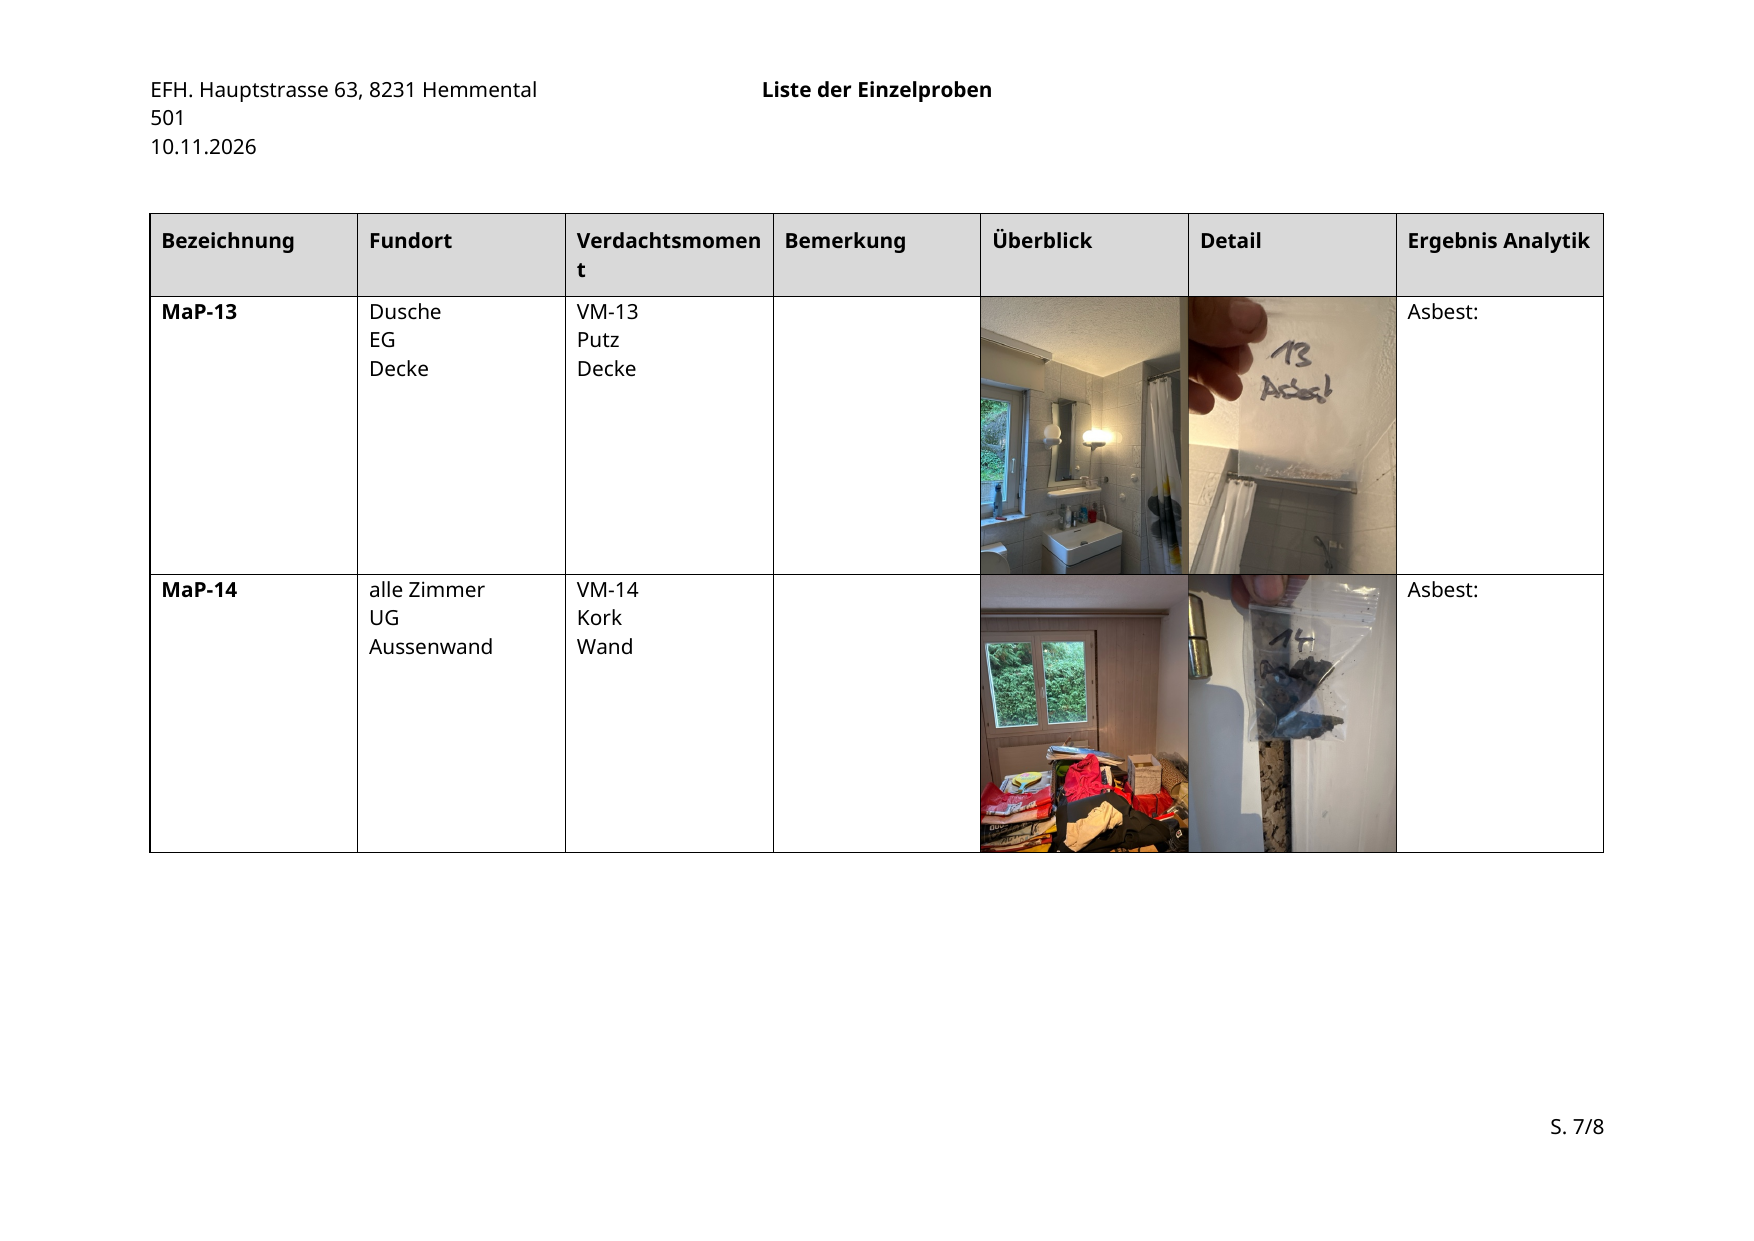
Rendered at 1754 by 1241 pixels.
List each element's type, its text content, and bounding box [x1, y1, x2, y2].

table_cell VM-14 Kork Wand [566, 575, 773, 852]
table_cell [774, 575, 980, 852]
picture [980, 297, 1397, 574]
table_cell Asbest: [1397, 575, 1603, 852]
table_cell Asbest: [1397, 297, 1603, 574]
picture [980, 575, 1397, 852]
table_cell MaP-13 [151, 297, 357, 574]
table_header Verdachtsmoment [566, 214, 773, 296]
table_header Überblick [981, 214, 1188, 296]
table_cell Dusche EG Decke [358, 297, 565, 574]
table_cell VM-13 Putz Decke [566, 297, 773, 574]
table_header Bemerkung [774, 214, 980, 296]
table_header Bezeichnung [151, 214, 357, 296]
table_cell [774, 297, 980, 574]
table_header Detail [1189, 214, 1396, 296]
table_header Fundort [358, 214, 565, 296]
table_header Ergebnis Analytik [1397, 214, 1603, 296]
table_cell alle Zimmer UG Aussenwand [358, 575, 565, 852]
table_cell MaP-14 [151, 575, 357, 852]
